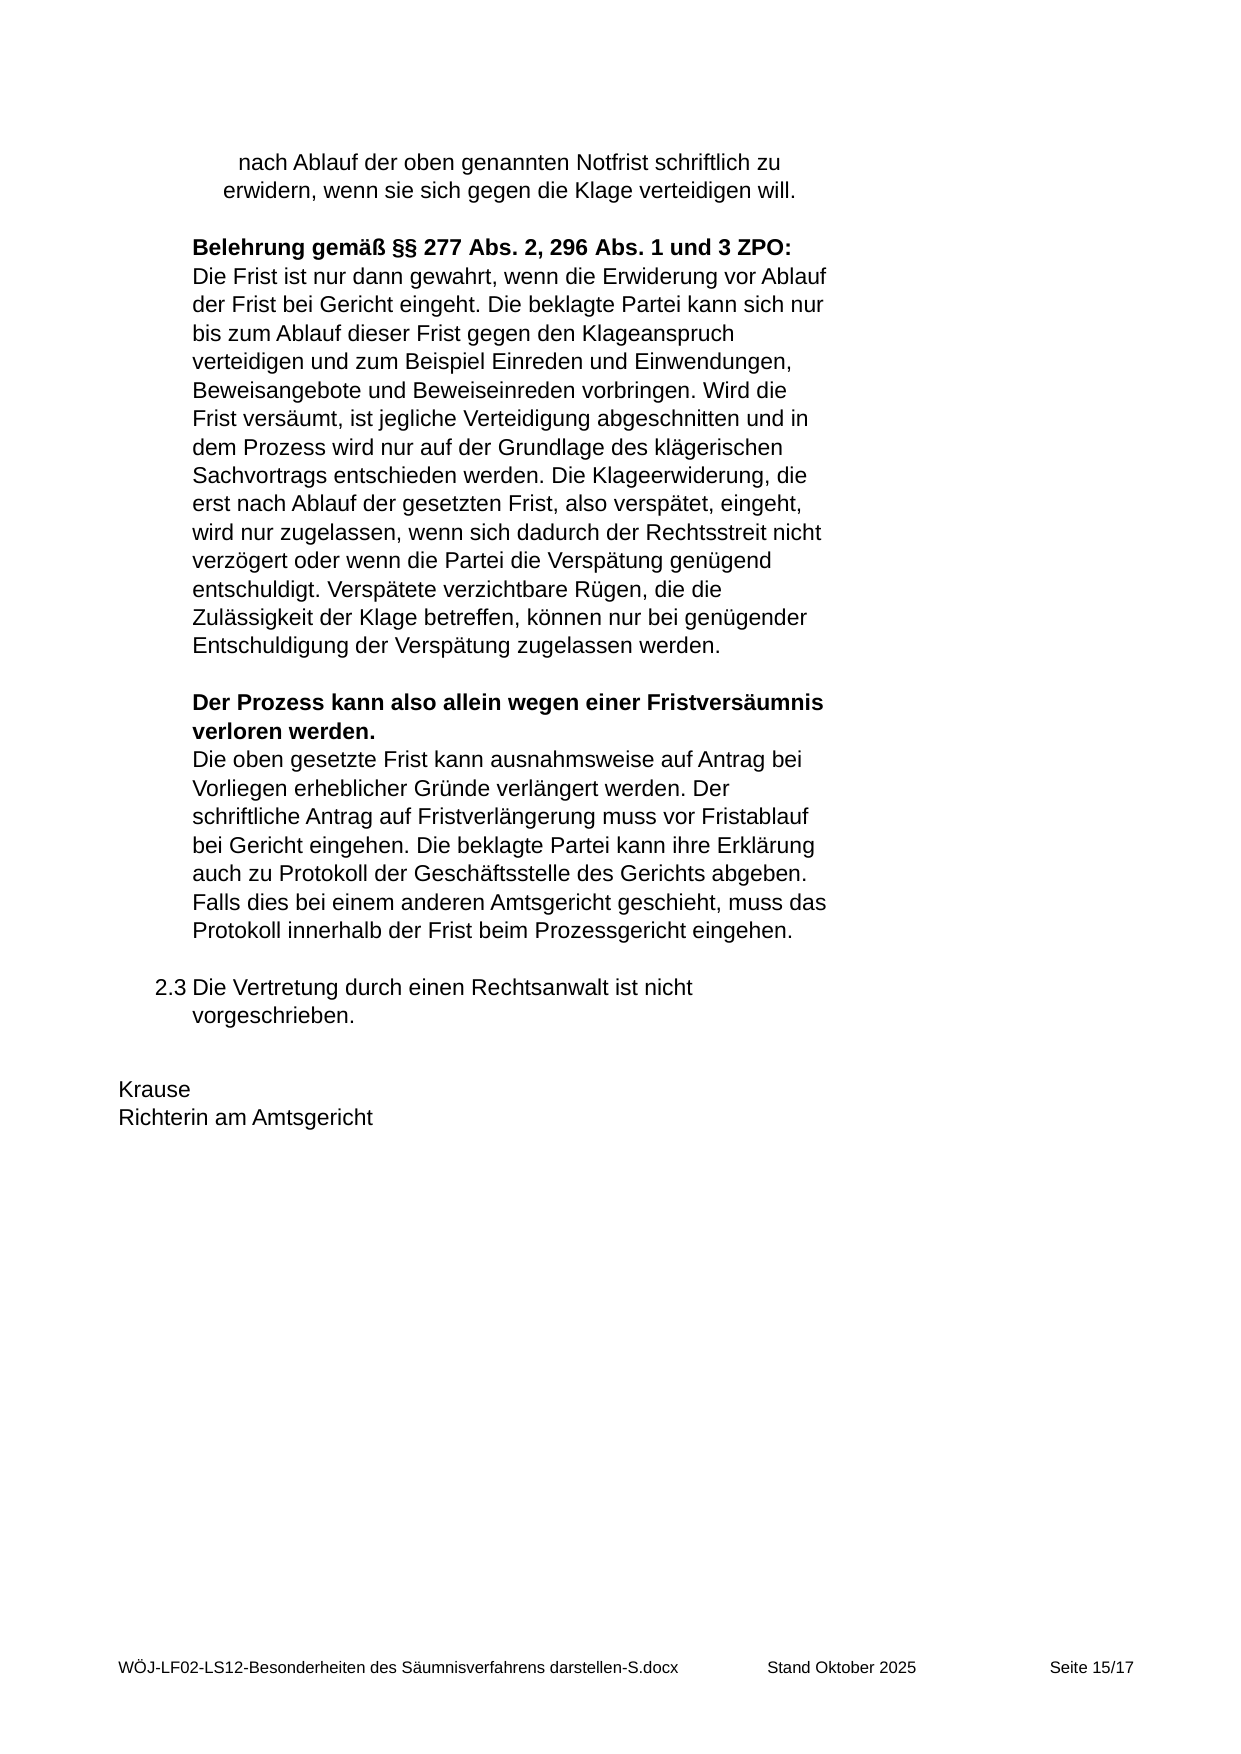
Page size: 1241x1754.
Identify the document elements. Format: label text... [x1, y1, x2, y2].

text nach Ablauf der oben genannten Notfrist schriftlich zu erwidern, wenn sie sich gegen die Klage verteidigen will. [192, 121, 827, 204]
text Krause Richterin am Amtsgericht [118, 1076, 1134, 1131]
list Die Vertretung durch einen Rechtsanwalt ist nicht vorgeschrieben. [154, 974, 827, 1028]
text Der Prozess kann also allein wegen einer Fristversäumnis verloren werden. Die oben gesetzte Frist kann ausnahmsweise auf Antrag bei Vorliegen erheblicher Gründe verlängert werden. Der schriftliche Antrag auf Fristverlängerung muss vor Fristablauf bei Gericht eingehen. Die beklagte Partei kann ihre Erklärung auch zu Protokoll der Geschäftsstelle des Gerichts abgeben. Falls dies bei einem anderen Amtsgericht geschieht, muss das Protokoll innerhalb der Frist beim Prozessgericht eingehen. [192, 689, 827, 943]
text Belehrung gemäß §§ 277 Abs. 2, 296 Abs. 1 und 3 ZPO: Die Frist ist nur dann gewahrt, wenn die Erwiderung vor Ablauf der Frist bei Gericht eingeht. Die beklagte Partei kann sich nur bis zum Ablauf dieser Frist gegen den Klageanspruch verteidigen und zum Beispiel Einreden und Einwendungen, Beweisangebote und Beweiseinreden vorbringen. Wird die Frist versäumt, ist jegliche Verteidigung abgeschnitten und in dem Prozess wird nur auf der Grundlage des klägerischen Sachvortrags entschieden werden. Die Klageerwiderung, die erst nach Ablauf der gesetzten Frist, also verspätet, eingeht, wird nur zugelassen, wenn sich dadurch der Rechtsstreit nicht verzögert oder wenn die Partei die Verspätung genügend entschuldigt. Verspätete verzichtbare Rügen, die die Zulässigkeit der Klage betreffen, können nur bei genügender Entschuldigung der Verspätung zugelassen werden. [192, 234, 827, 659]
